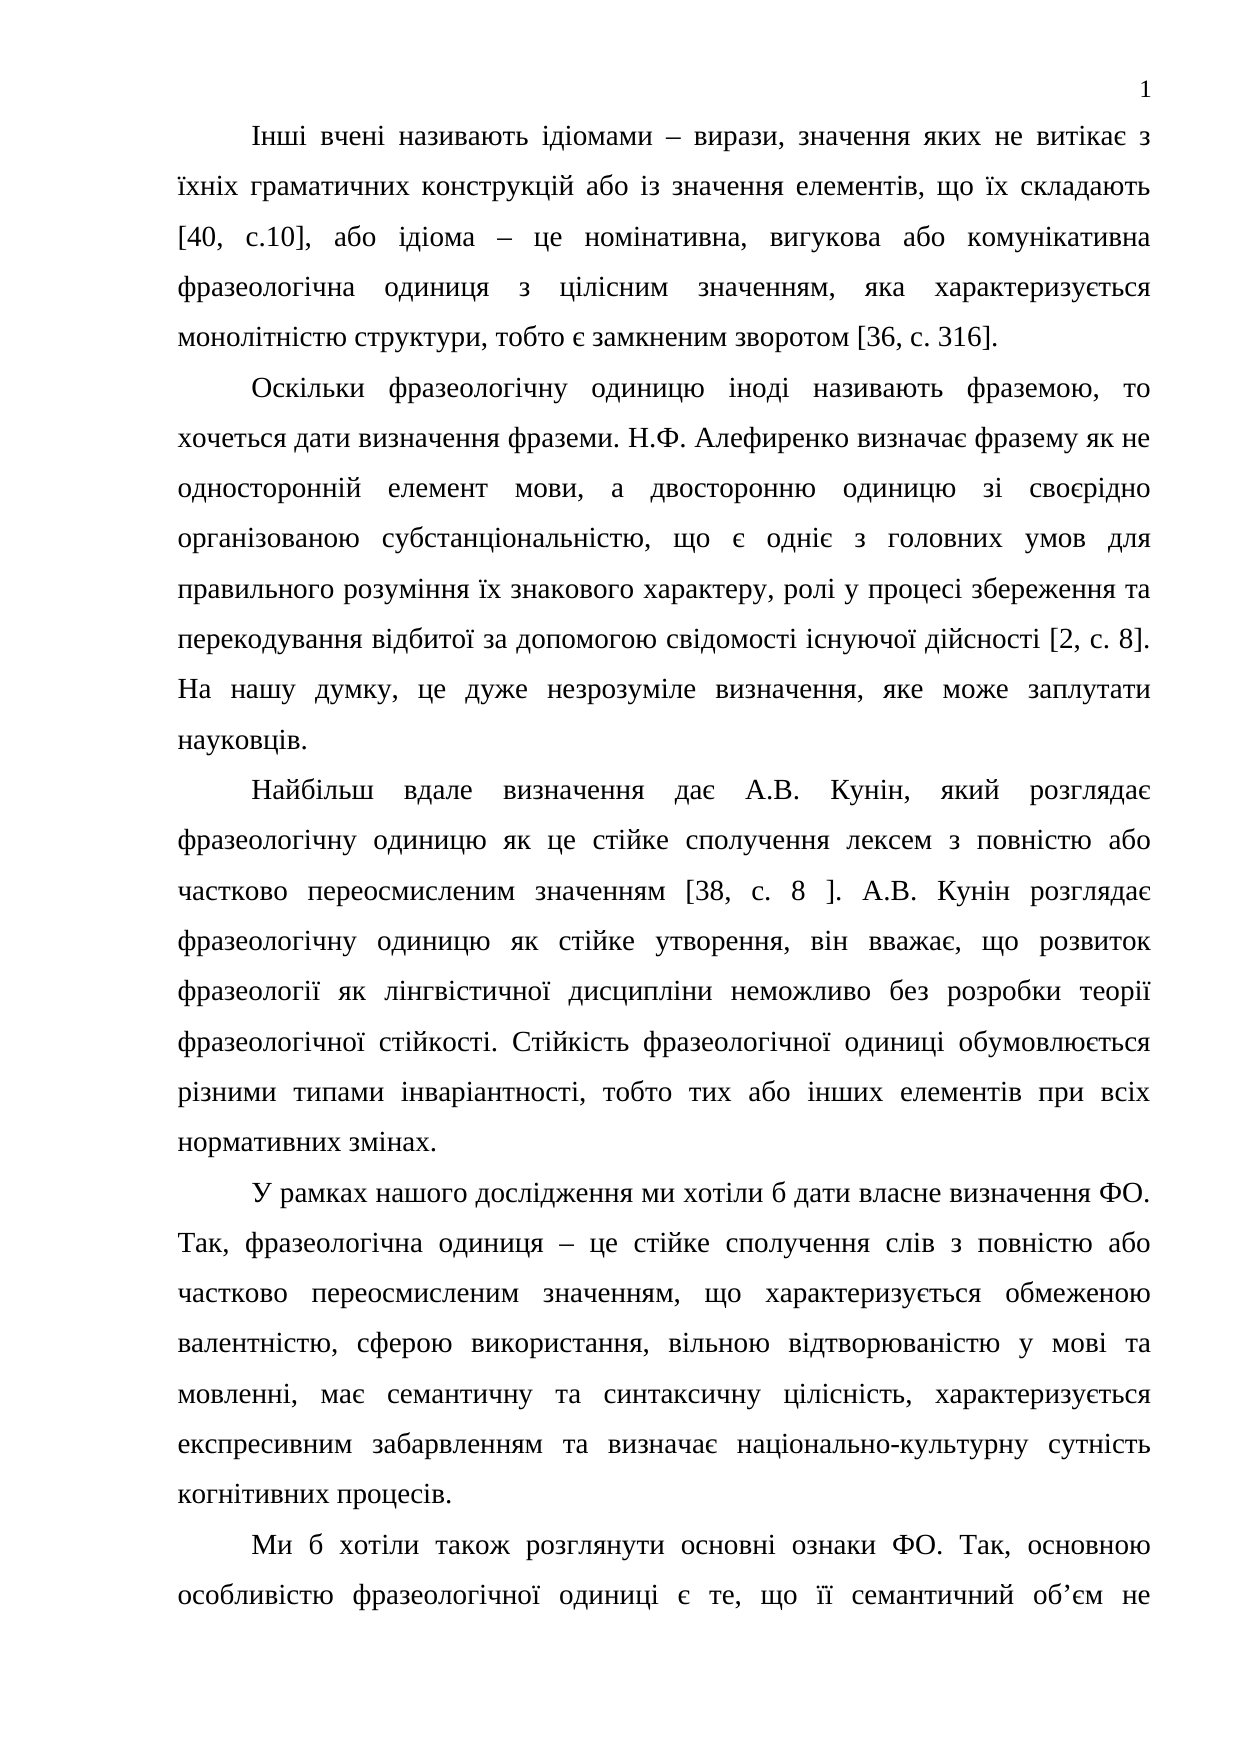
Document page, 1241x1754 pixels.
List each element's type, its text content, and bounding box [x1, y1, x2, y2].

text Оскільки фразеологічну одиницю іноді називають фраземою, то хочеться дати визначення фраземи. Н.Ф. Алефиренко визначає фразему як не односторонній елемент мови, а двосторонню одиницю зі своєрідно організованою субстанціональністю, що є одніє з головних умов для правильного розуміння їх знакового характеру, ролі у процесі збереження та перекодування відбитої за допомогою свідомості існуючої дійсності [2, с. 8]. На нашу думку, це дуже незрозуміле визначення, яке може заплутати науковців. [177, 370, 1152, 755]
text У рамках нашого дослідження ми хотіли б дати власне визначення ФО. Так, фразеологічна одиниця – це стійке сполучення слів з повністю або частково переосмисленим значенням, що характеризується обмеженою валентністю, сферою використання, вільною відтворюваністю у мові та мовленні, має семантичну та синтаксичну цілісність, характеризується експресивним забарвленням та визначає національно-культурну сутність когнітивних процесів. [177, 1175, 1152, 1510]
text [177, 1527, 1152, 1611]
text Найбільш вдале визначення дає А.В. Кунін, який розглядає фразеологічну одиницю як це стійке сполучення лексем з повністю або частково переосмисленим значенням [38, с. 8 ]. А.В. Кунін розглядає фразеологічну одиницю як стійке утворення, він вважає, що розвиток фразеології як лінгвістичної дисципліни неможливо без розробки теорії фразеологічної стійкості. Стійкість фразеологічної одиниці обумовлюється різними типами інваріантності, тобто тих або інших елементів при всіх нормативних змінах. [177, 772, 1152, 1158]
text Інші вчені називають ідіомами – вирази, значення яких не витікає з їхніх граматичних конструкцій або із значення елементів, що їх складають [40, с.10], або ідіома – це номінативна, вигукова або комунікативна фразеологічна одиниця з цілісним значенням, яка характеризується монолітністю структури, тобто є замкненим зворотом [36, с. 316]. [177, 118, 1152, 353]
